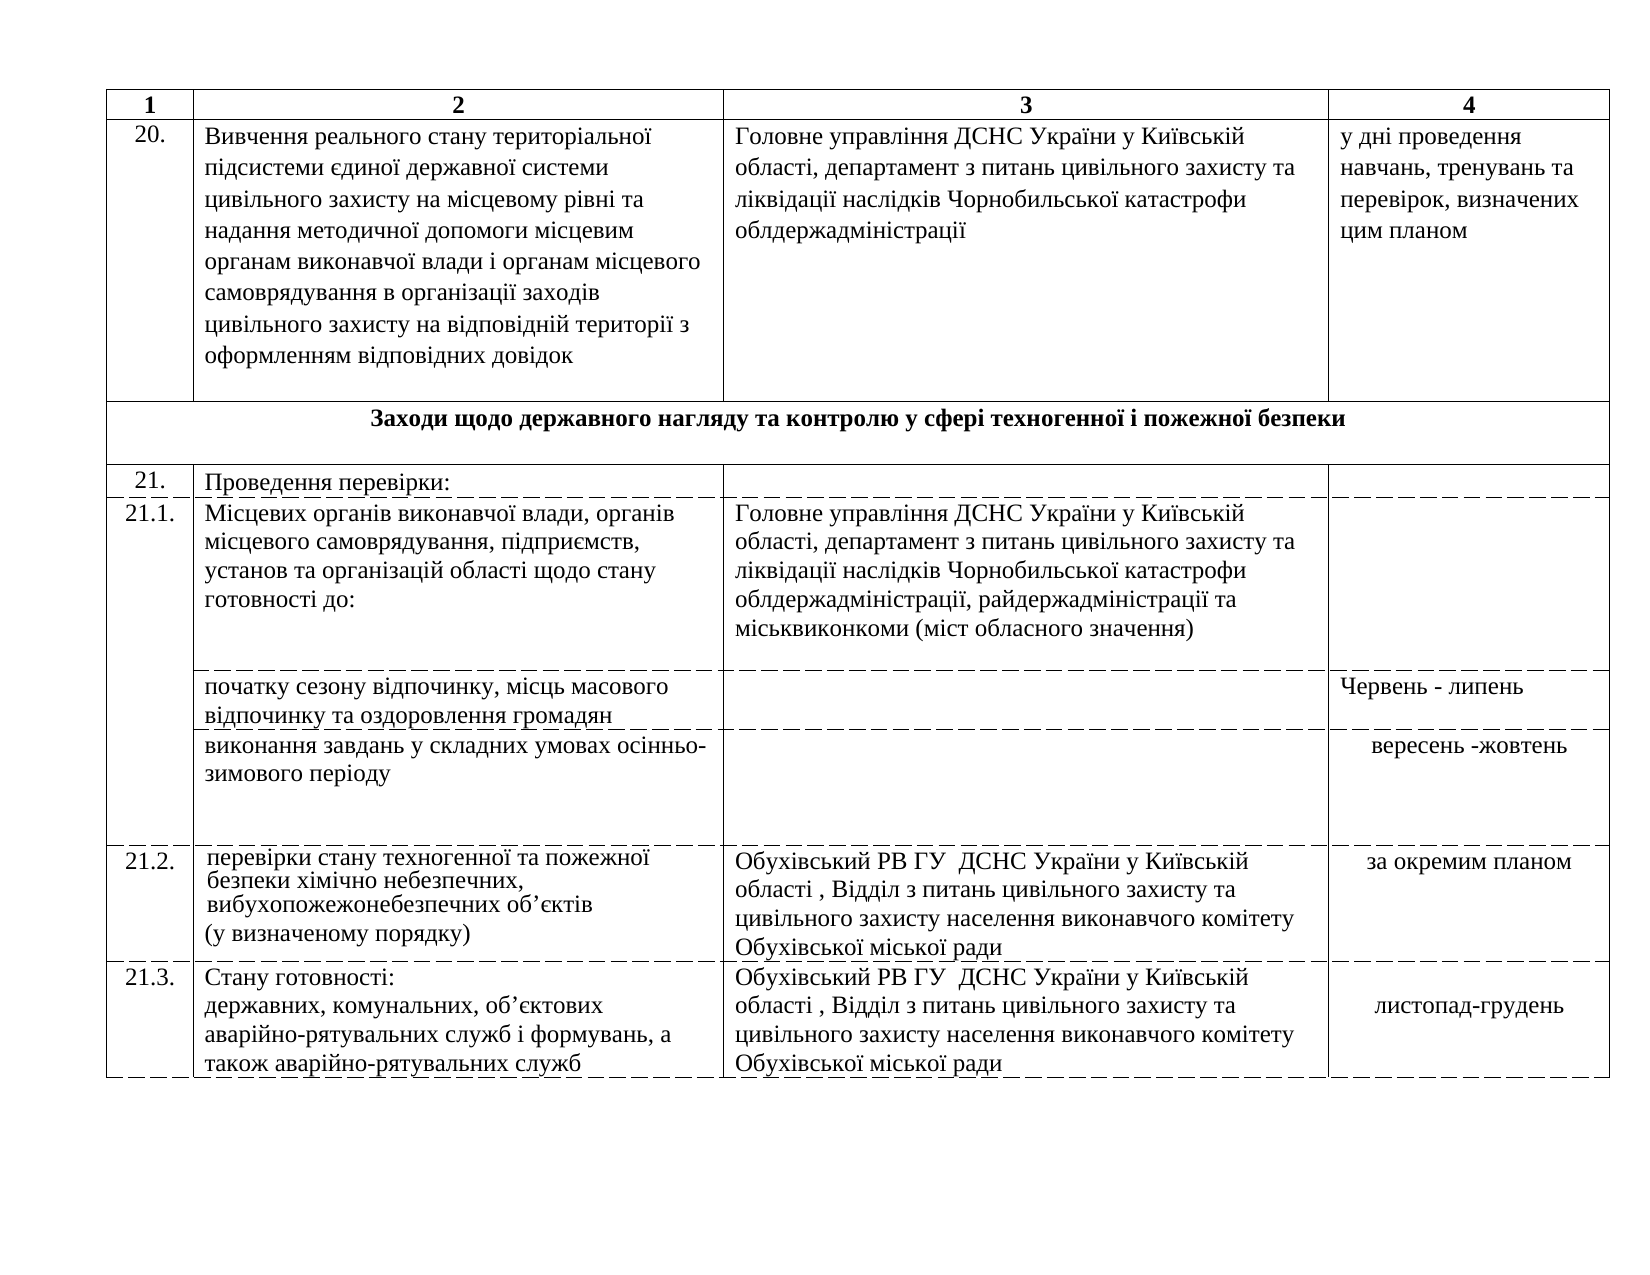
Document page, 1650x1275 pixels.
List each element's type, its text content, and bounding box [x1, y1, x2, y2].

table_cell [724, 670, 1328, 729]
table_cell [1329, 465, 1609, 497]
table_cell листопад-грудень квітень - червень [1329, 961, 1609, 1077]
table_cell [194, 961, 723, 1077]
table_header 3 [724, 90, 1328, 118]
table_cell Червень - липень [1329, 670, 1609, 729]
table_cell Головне управління ДСНС України у Київській області, департамент з питань цивільного захисту та ліквідації наслідків Чорнобильської катастрофи облдержадміністрації [724, 120, 1328, 401]
table_cell 21.1. [107, 497, 193, 845]
table_cell 21. [107, 465, 193, 497]
table_header 4 [1329, 90, 1609, 118]
table_cell 20. [107, 120, 193, 401]
table_cell Місцевих органів виконавчої влади, органів місцевого самоврядування, підприємств, установ та організацій області щодо стану готовності до: [194, 497, 723, 670]
table_cell [724, 729, 1328, 845]
table_cell Проведення перевірки: [194, 465, 723, 497]
table_cell [1329, 497, 1609, 670]
table_cell за окремим планом [1329, 845, 1609, 961]
table_cell [724, 465, 1328, 497]
table_cell 21.3. [107, 961, 193, 1077]
table_cell Головне управління ДСНС України у Київській області, департамент з питань цивільного захисту та ліквідації наслідків Чорнобильської катастрофи облдержадміністрації, райдержадміністрації та міськвиконкоми (міст обласного значення) [724, 497, 1328, 670]
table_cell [724, 961, 1328, 1077]
table_cell перевірки стану техногенної та пожежної безпеки хімічно небезпечних, вибухопожежонебезпечних об’єктів (у визначеному порядку) [194, 845, 723, 961]
table_header 2 [194, 90, 723, 118]
table_header 1 [107, 90, 193, 118]
table_cell Обухівський РВ ГУ ДСНС України у Київській області , Відділ з питань цивільного захисту та цивільного захисту населення виконавчого комітету Обухівської міської ради [724, 845, 1328, 961]
table_cell у дні проведення навчань, тренувань та перевірок, визначених цим планом [1329, 120, 1609, 401]
table_cell Вивчення реального стану територіальної підсистеми єдиної державної системи цивільного захисту на місцевому рівні та надання методичної допомоги місцевим органам виконавчої влади і органам місцевого самоврядування в організації заходів цивільного захисту на відповідній території з оформленням відповідних довідок [194, 120, 723, 401]
table_cell Заходи щодо державного нагляду та контролю у сфері техногенної і пожежної безпеки [107, 402, 1609, 464]
table_cell вересень -жовтень [1329, 729, 1609, 845]
table_cell 21.2. [107, 845, 193, 961]
table_cell початку сезону відпочинку, місць масового відпочинку та оздоровлення громадян [194, 670, 723, 729]
table_cell виконання завдань у складних умовах осінньо-зимового періоду [194, 729, 723, 845]
